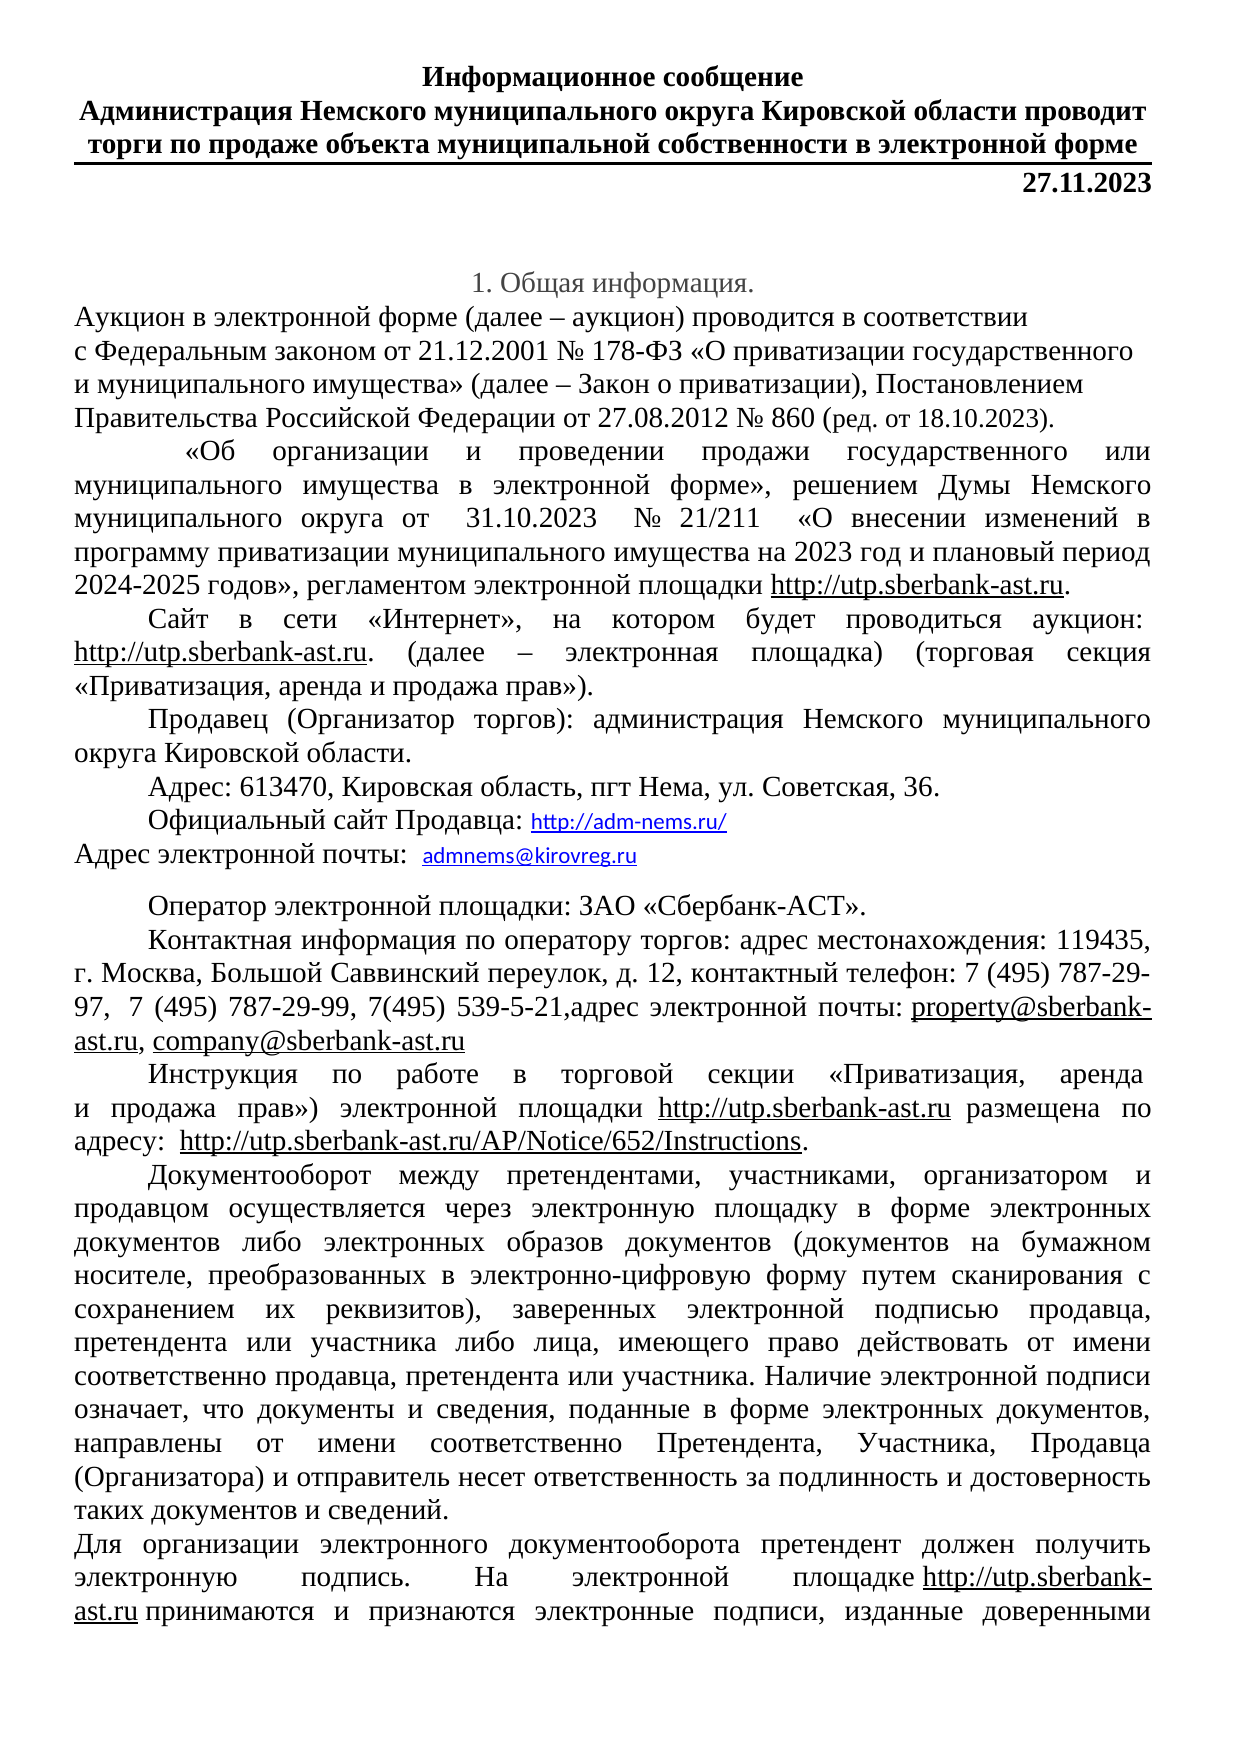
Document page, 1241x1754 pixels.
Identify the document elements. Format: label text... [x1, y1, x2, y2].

text Адрес электронной почты: admnems@kirovreg.ru [74, 836, 1152, 869]
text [74, 1526, 1152, 1626]
text 1. Общая информация. [74, 266, 1152, 299]
text 27.11.2023 [74, 165, 1152, 198]
text Официальный сайт Продавца: http://adm-nems.ru/ [74, 802, 1152, 836]
text Администрация Немского муниципального округа Кировской области проводит торги по продаже объекта муниципальной собственности в электронной форме [74, 93, 1152, 162]
text Продавец (Организатор торгов): администрация Немского муниципального округа Кировской области. [74, 702, 1152, 769]
text Оператор электронной площадки: ЗАО «Сбербанк-АСТ». [74, 888, 1152, 922]
text Адрес: 613470, Кировская область, пгт Нема, ул. Советская, 36. [74, 769, 1152, 802]
text Информационное сообщение [74, 59, 1152, 93]
text Сайт в сети «Интернет», на котором будет проводиться аукцион: http://utp.sberbank-ast.ru. (далее – электронная площадка) (торговая секция «Приватизация, аренда и продажа прав»). [74, 601, 1152, 702]
text Аукцион в электронной форме (далее – аукцион) проводится в соответствии с Федеральным законом от 21.12.2001 № 178-ФЗ «О приватизации государственного и муниципального имущества» (далее – Закон о приватизации), Постановлением Правительства Российской Федерации от 27.08.2012 № 860 (ред. от 18.10.2023). [74, 299, 1152, 433]
text Документооборот между претендентами, участниками, организатором и продавцом осуществляется через электронную площадку в форме электронных документов либо электронных образов документов (документов на бумажном носителе, преобразованных в электронно-цифровую форму путем сканирования с сохранением их реквизитов), заверенных электронной подписью продавца, претендента или участника либо лица, имеющего право действовать от имени соответственно продавца, претендента или участника. Наличие электронной подписи означает, что документы и сведения, поданные в форме электронных документов, направлены от имени соответственно Претендента, Участника, Продавца (Организатора) и отправитель несет ответственность за подлинность и достоверность таких документов и сведений. [74, 1157, 1152, 1526]
text Контактная информация по оператору торгов: адрес местонахождения: 119435, г. Москва, Большой Саввинский переулок, д. 12, контактный телефон: 7 (495) 787-29-97, 7 (495) 787-29-99, 7(495) 539-5-21,адрес электронной почты: property@sberbank-ast.ru, company@sberbank-ast.ru [74, 922, 1152, 1056]
text Инструкция по работе в торговой секции «Приватизация, аренда и продажа прав») электронной площадки http://utp.sberbank-ast.ru размещена по адресу: http://utp.sberbank-ast.ru/AP/Notice/652/Instructions. [74, 1056, 1152, 1157]
text «Об организации и проведении продажи государственного или муниципального имущества в электронной форме», решением Думы Немского муниципального округа от 31.10.2023 № 21/211 «О внесении изменений в программу приватизации муниципального имущества на 2023 год и плановый период 2024-2025 годов», регламентом электронной площадки http://utp.sberbank-ast.ru. [74, 433, 1152, 601]
